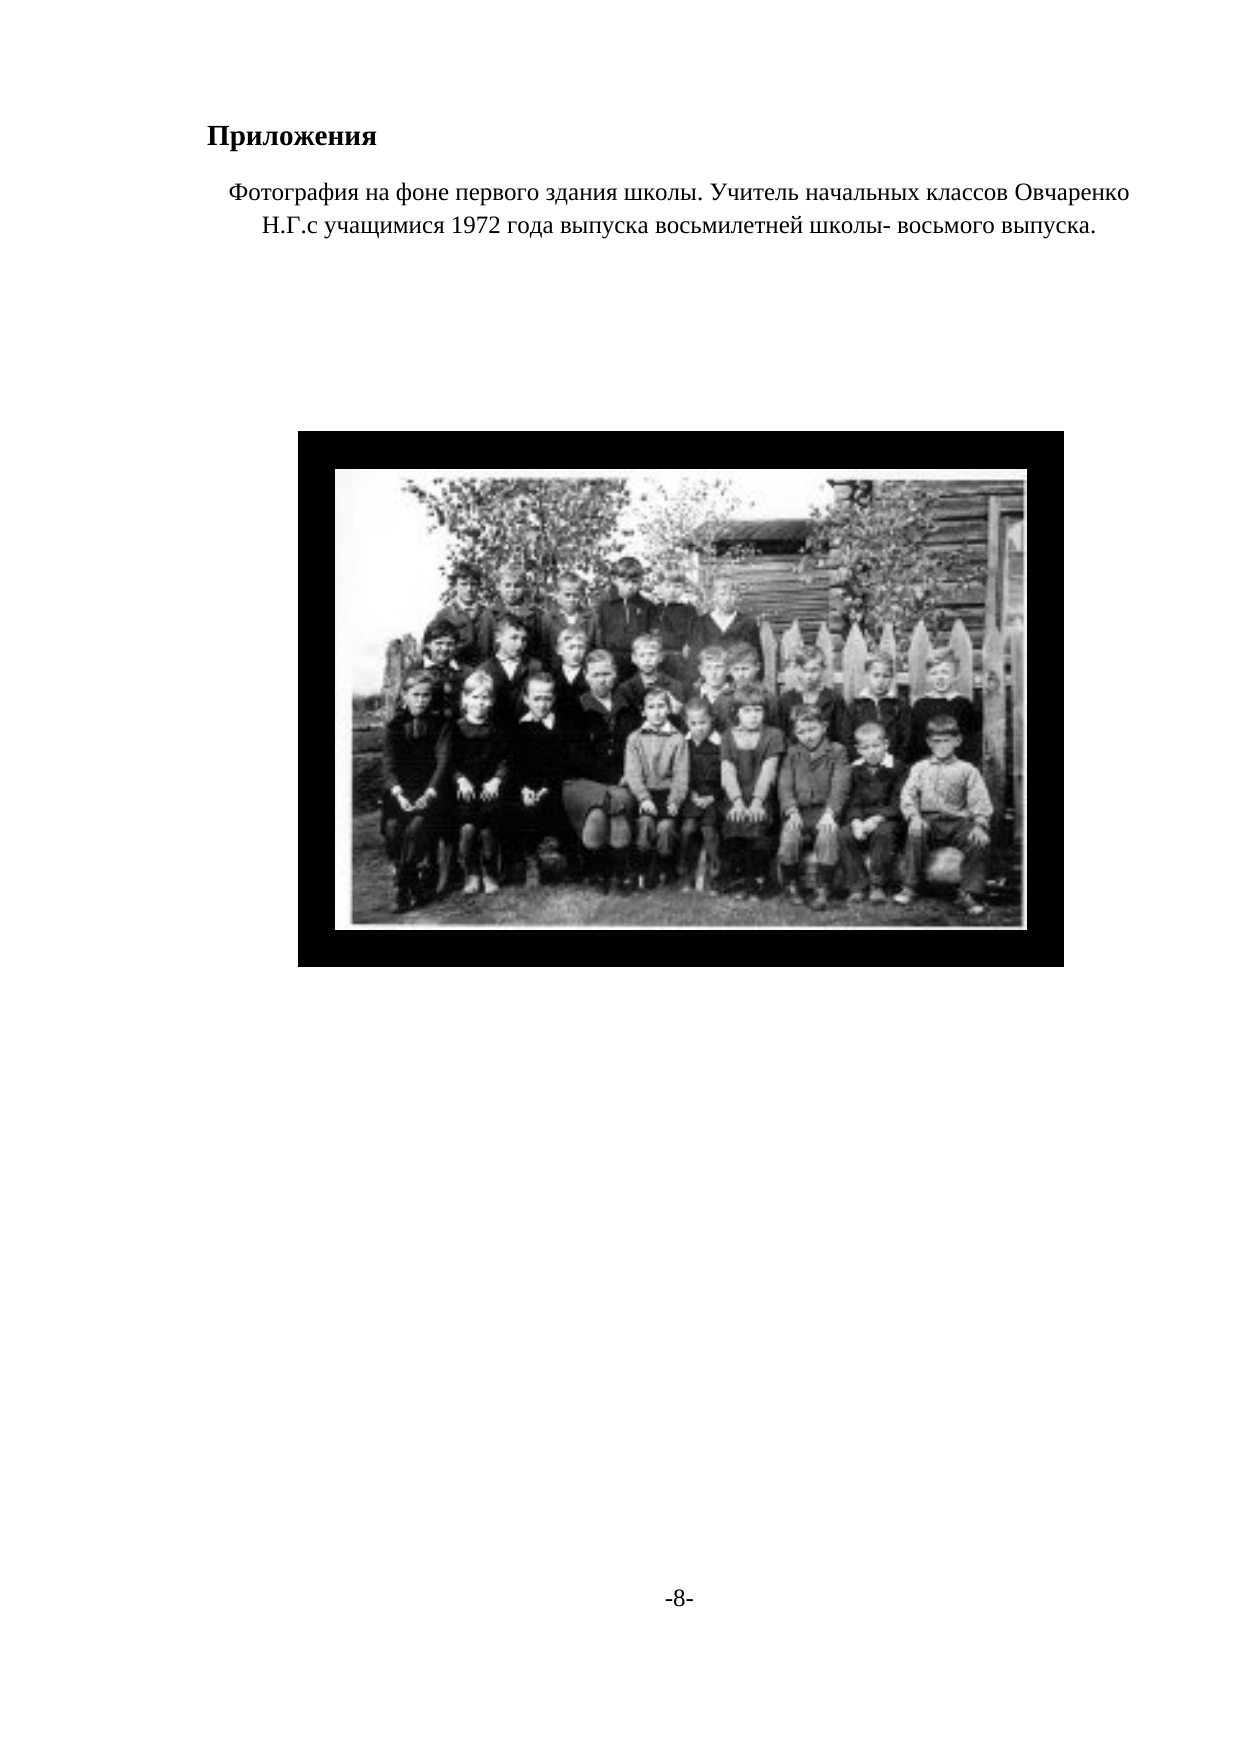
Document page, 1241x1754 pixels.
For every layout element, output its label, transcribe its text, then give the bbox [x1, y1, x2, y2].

text Приложения [207, 118, 1152, 152]
text -8- [207, 1583, 1152, 1612]
text Фотография на фоне первого здания школы. Учитель начальных классов Овчаренко Н.Г.с учащимися 1972 года выпуска восьмилетней школы- восьмого выпуска. [207, 177, 1152, 239]
picture [335, 469, 1027, 930]
